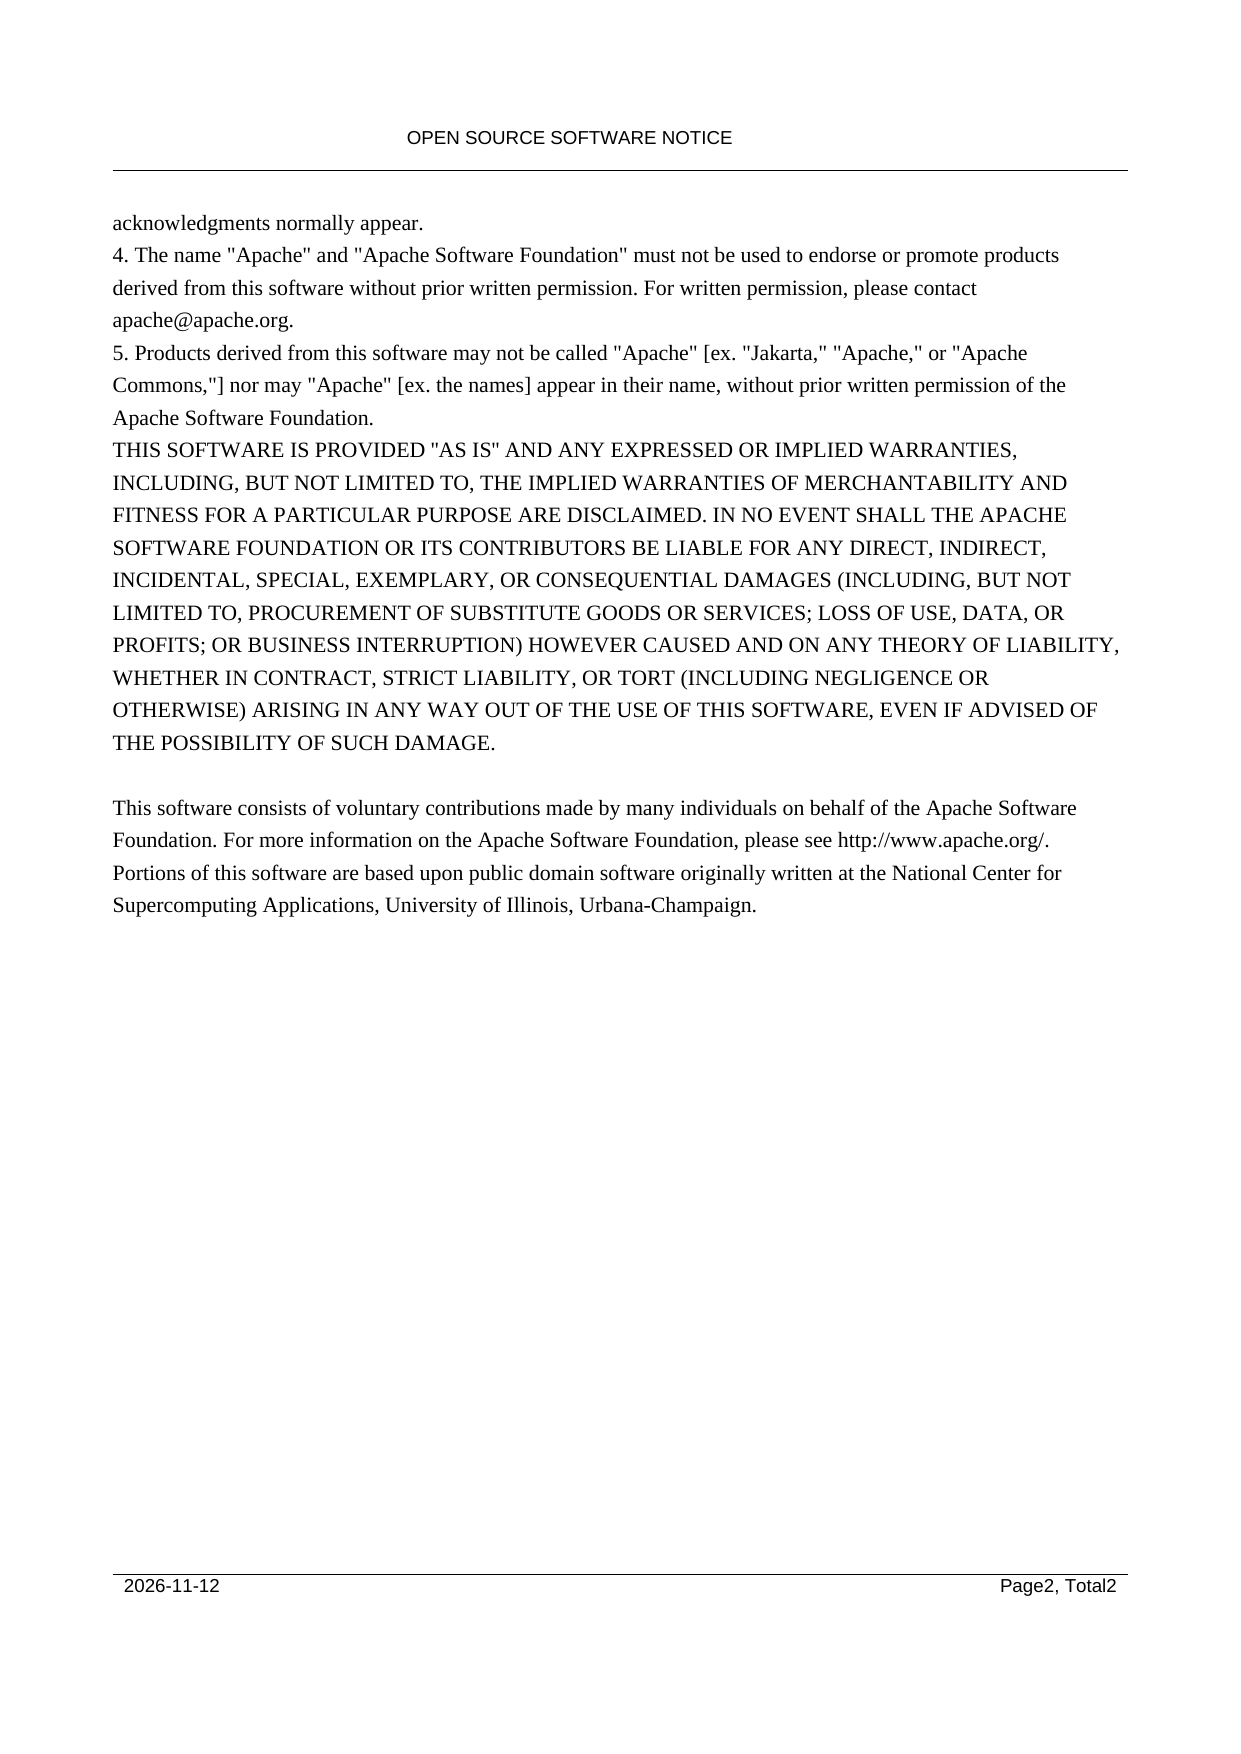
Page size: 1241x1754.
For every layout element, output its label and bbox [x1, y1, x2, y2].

text [112, 206, 1128, 921]
